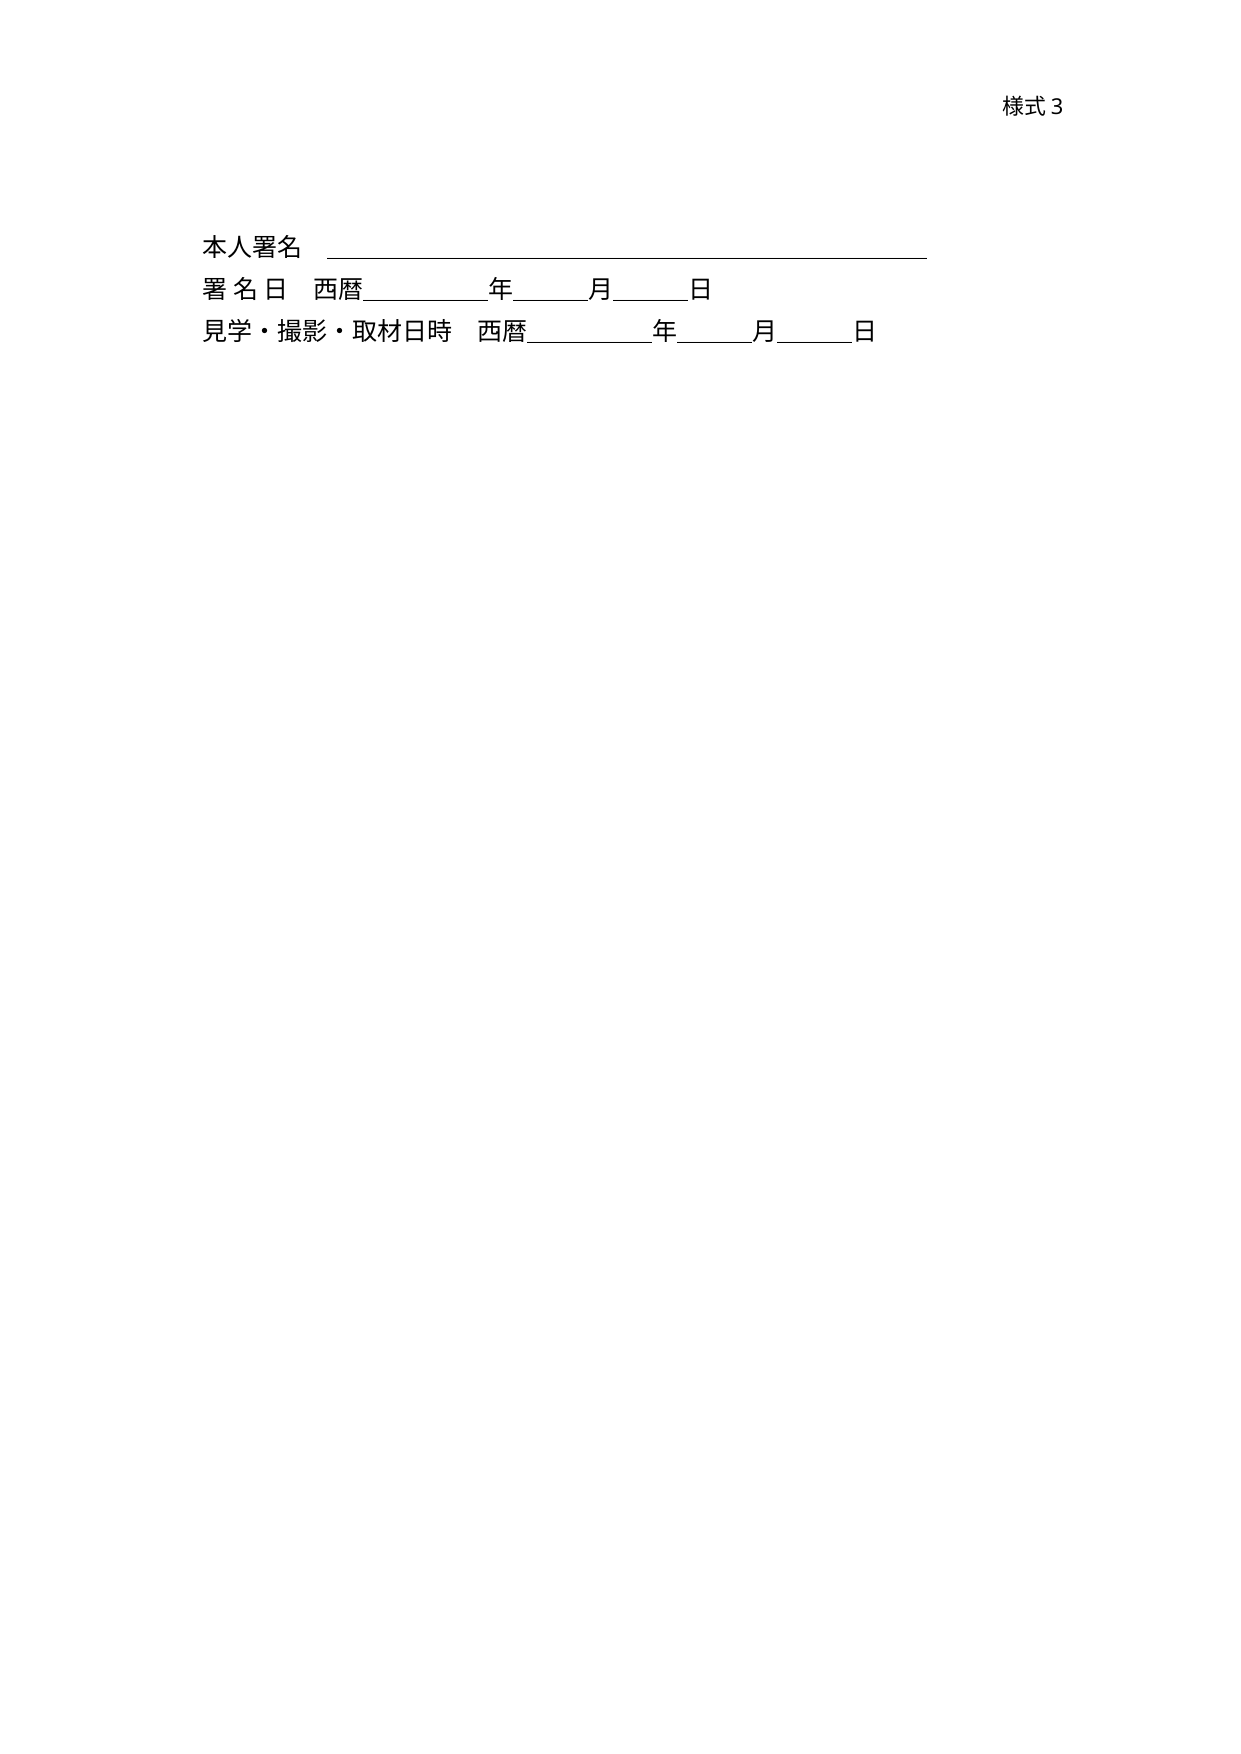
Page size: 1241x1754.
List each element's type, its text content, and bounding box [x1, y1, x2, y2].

text 見学・撮影・取材日時 西暦＿＿＿＿＿年＿＿＿月＿＿＿日 [177, 308, 1063, 350]
text 本人署名 ＿＿＿＿＿＿＿＿＿＿＿＿＿＿＿＿＿＿＿＿＿＿＿＿ [177, 225, 1063, 267]
text 署 名 日 西暦＿＿＿＿＿年＿＿＿月＿＿＿日 [177, 267, 1063, 308]
